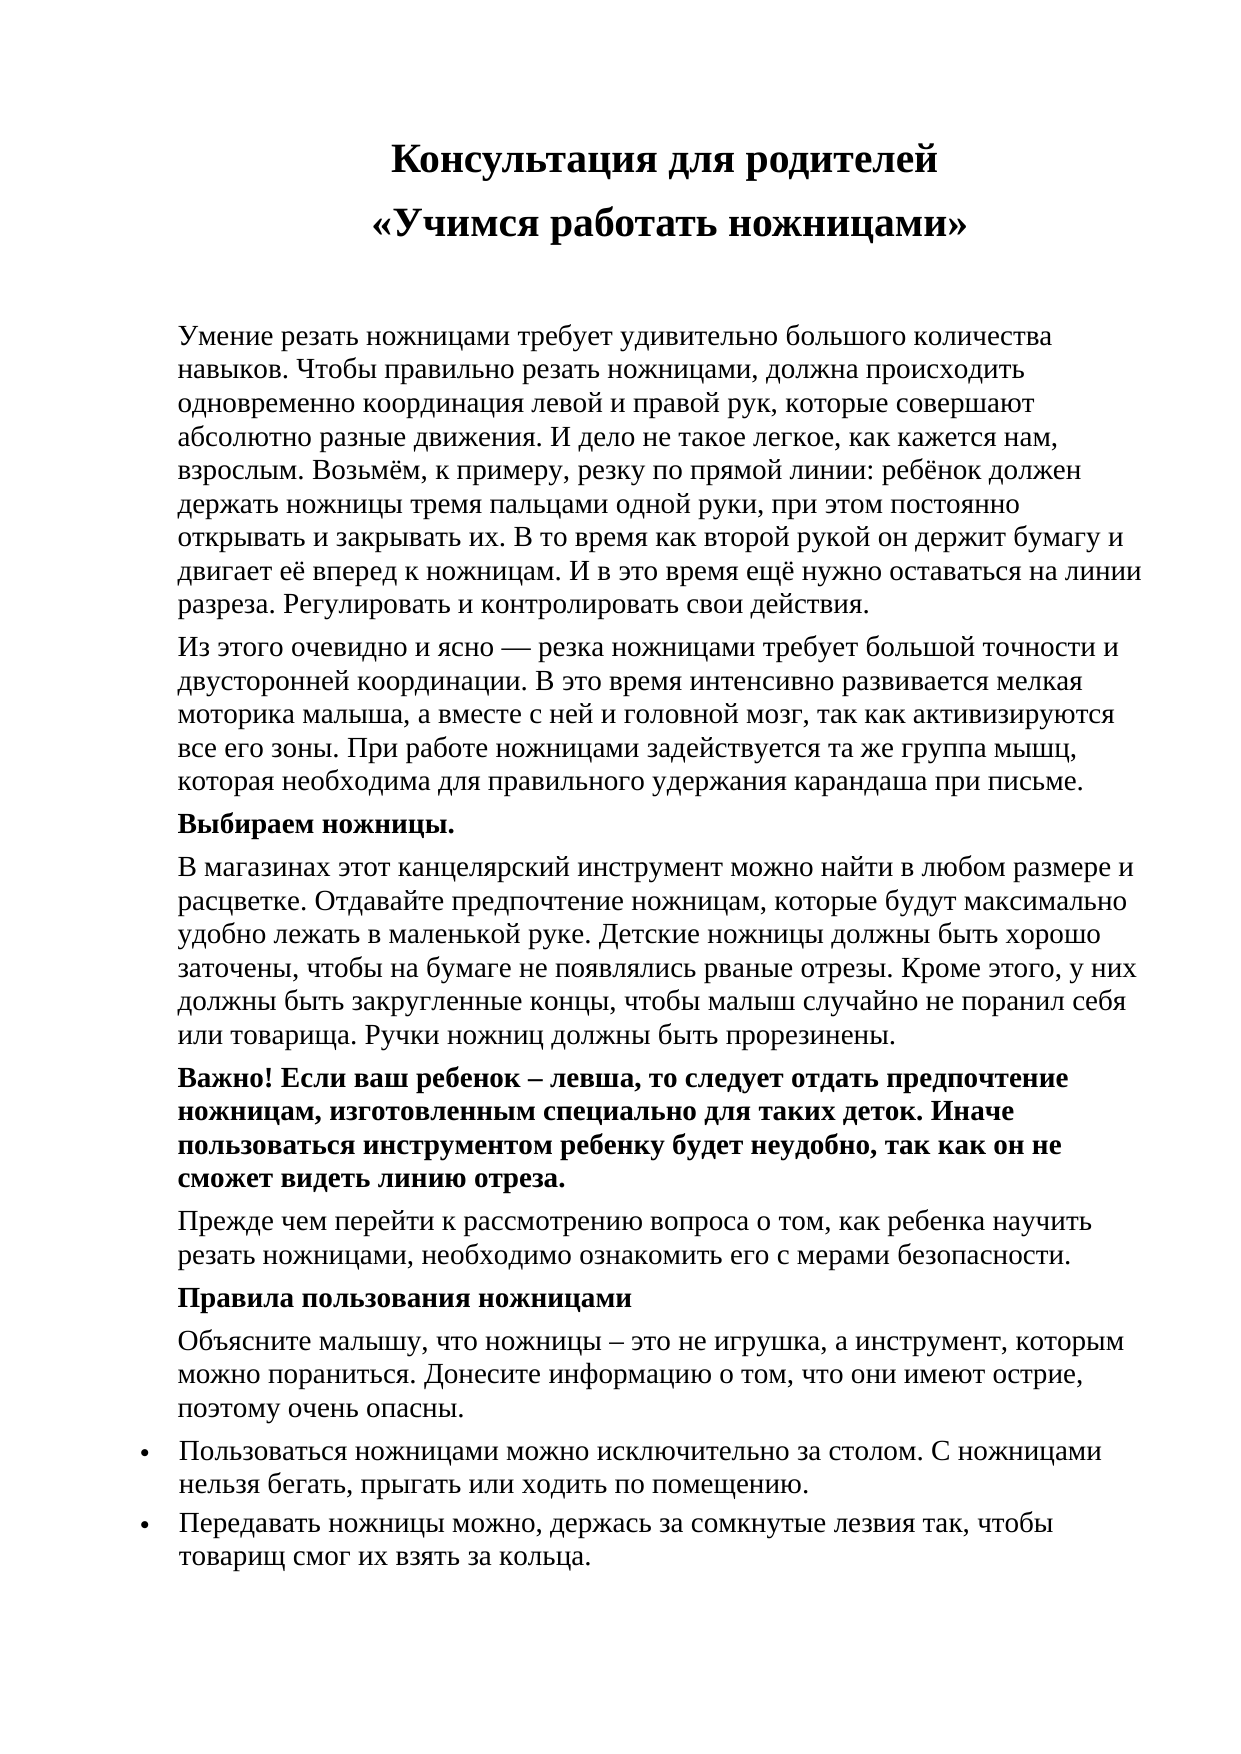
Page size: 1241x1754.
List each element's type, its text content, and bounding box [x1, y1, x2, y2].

text Из этого очевидно и ясно — резка ножницами требует большой точности и двусторонней координации. В это время интенсивно развивается мелкая моторика малыша, а вместе с ней и головной мозг, так как активизируются все его зоны. При работе ножницами задействуется та же группа мышц, которая необходима для правильного удержания карандаша при письме. [177, 629, 1152, 797]
text Прежде чем перейти к рассмотрению вопроса о том, как ребенка научить резать ножницами, необходимо ознакомить его с мерами безопасности. [177, 1203, 1152, 1271]
text Выбираем ножницы. [177, 806, 1152, 840]
list Передавать ножницы можно, держась за сомкнутые лезвия так, чтобы товарищ смог их взять за кольца. [141, 1505, 1152, 1572]
text В магазинах этот канцелярский инструмент можно найти в любом размере и расцветке. Отдавайте предпочтение ножницам, которые будут максимально удобно лежать в маленькой руке. Детские ножницы должны быть хорошо заточены, чтобы на бумаге не появлялись рваные отрезы. Кроме этого, у них должны быть закругленные концы, чтобы малыш случайно не поранил себя или товарища. Ручки ножниц должны быть прорезинены. [177, 849, 1152, 1051]
text Объясните малышу, что ножницы – это не игрушка, а инструмент, которым можно пораниться. Донесите информацию о том, что они имеют острие, поэтому очень опасны. [177, 1323, 1152, 1423]
text Консультация для родителей [177, 134, 1152, 182]
text «Учимся работать ножницами» [177, 197, 1152, 245]
text Важно! Если ваш ребенок – левша, то следует отдать предпочтение ножницам, изготовленным специально для таких деток. Иначе пользоваться инструментом ребенку будет неудобно, так как он не сможет видеть линию отреза. [177, 1060, 1152, 1194]
text Правила пользования ножницами [177, 1280, 1152, 1313]
text Умение резать ножницами требует удивительно большого количества навыков. Чтобы правильно резать ножницами, должна происходить одновременно координация левой и правой рук, которые совершают абсолютно разные движения. И дело не такое легкое, как кажется нам, взрослым. Возьмём, к примеру, резку по прямой линии: ребёнок должен держать ножницы тремя пальцами одной руки, при этом постоянно открывать и закрывать их. В то время как второй рукой он держит бумагу и двигает её вперед к ножницам. И в это время ещё нужно оставаться на линии разреза. Регулировать и контролировать свои действия. [177, 318, 1152, 620]
list Пользоваться ножницами можно исключительно за столом. С ножницами нельзя бегать, прыгать или ходить по помещению. [141, 1433, 1152, 1500]
